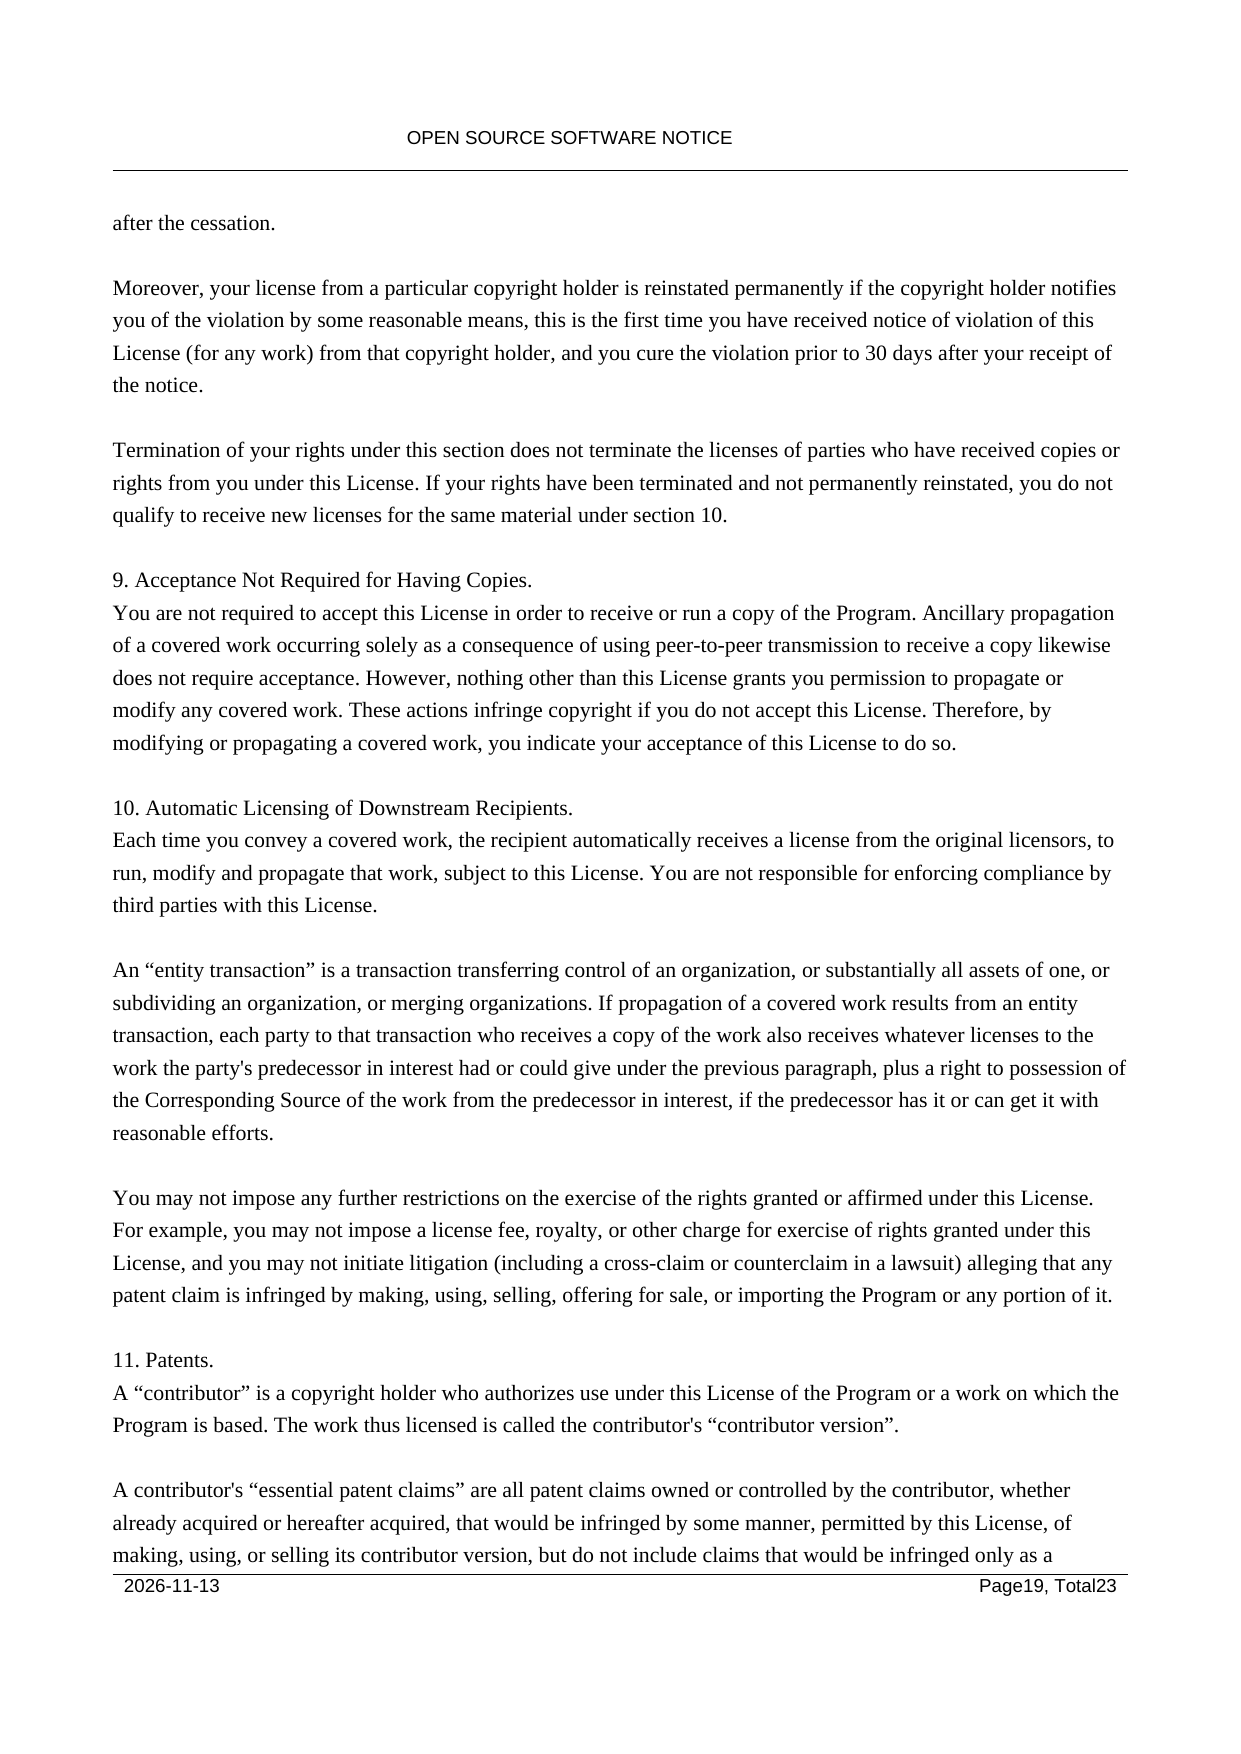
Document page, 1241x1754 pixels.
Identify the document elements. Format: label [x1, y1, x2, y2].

text [112, 206, 1128, 1571]
